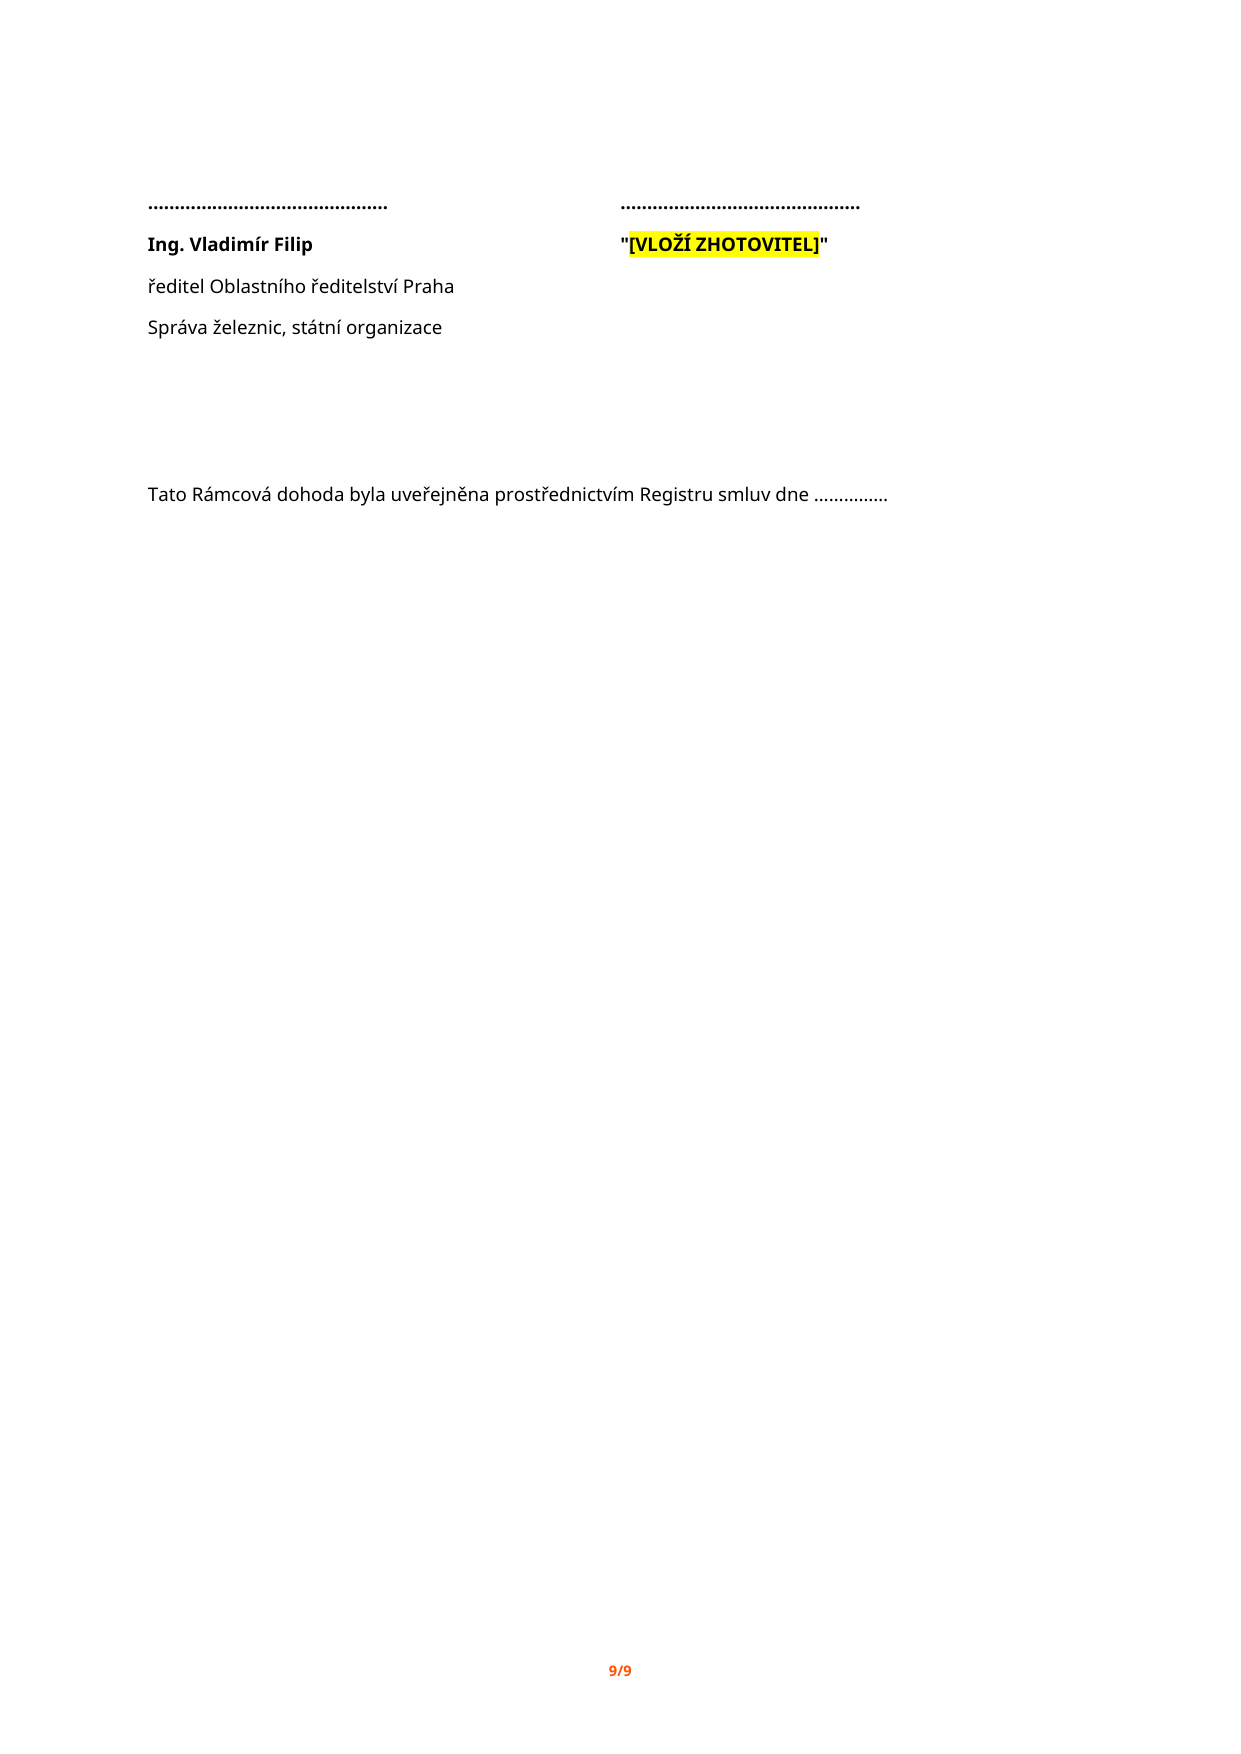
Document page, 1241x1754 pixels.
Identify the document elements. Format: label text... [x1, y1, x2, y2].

text Ing. Vladimír Filip "[VLOŽÍ ZHOTOVITEL]" [148, 231, 629, 257]
text Ing. Vladimír Filip "[VLOŽÍ ZHOTOVITEL]" [819, 231, 1093, 257]
text Správa železnic, státní organizace [148, 315, 1093, 340]
text Tato Rámcová dohoda byla uveřejněna prostřednictvím Registru smluv dne …………… [148, 482, 1093, 507]
text ředitel Oblastního ředitelství Praha [148, 273, 1093, 298]
text ……………………………………… ……………………………………… [148, 189, 1093, 215]
